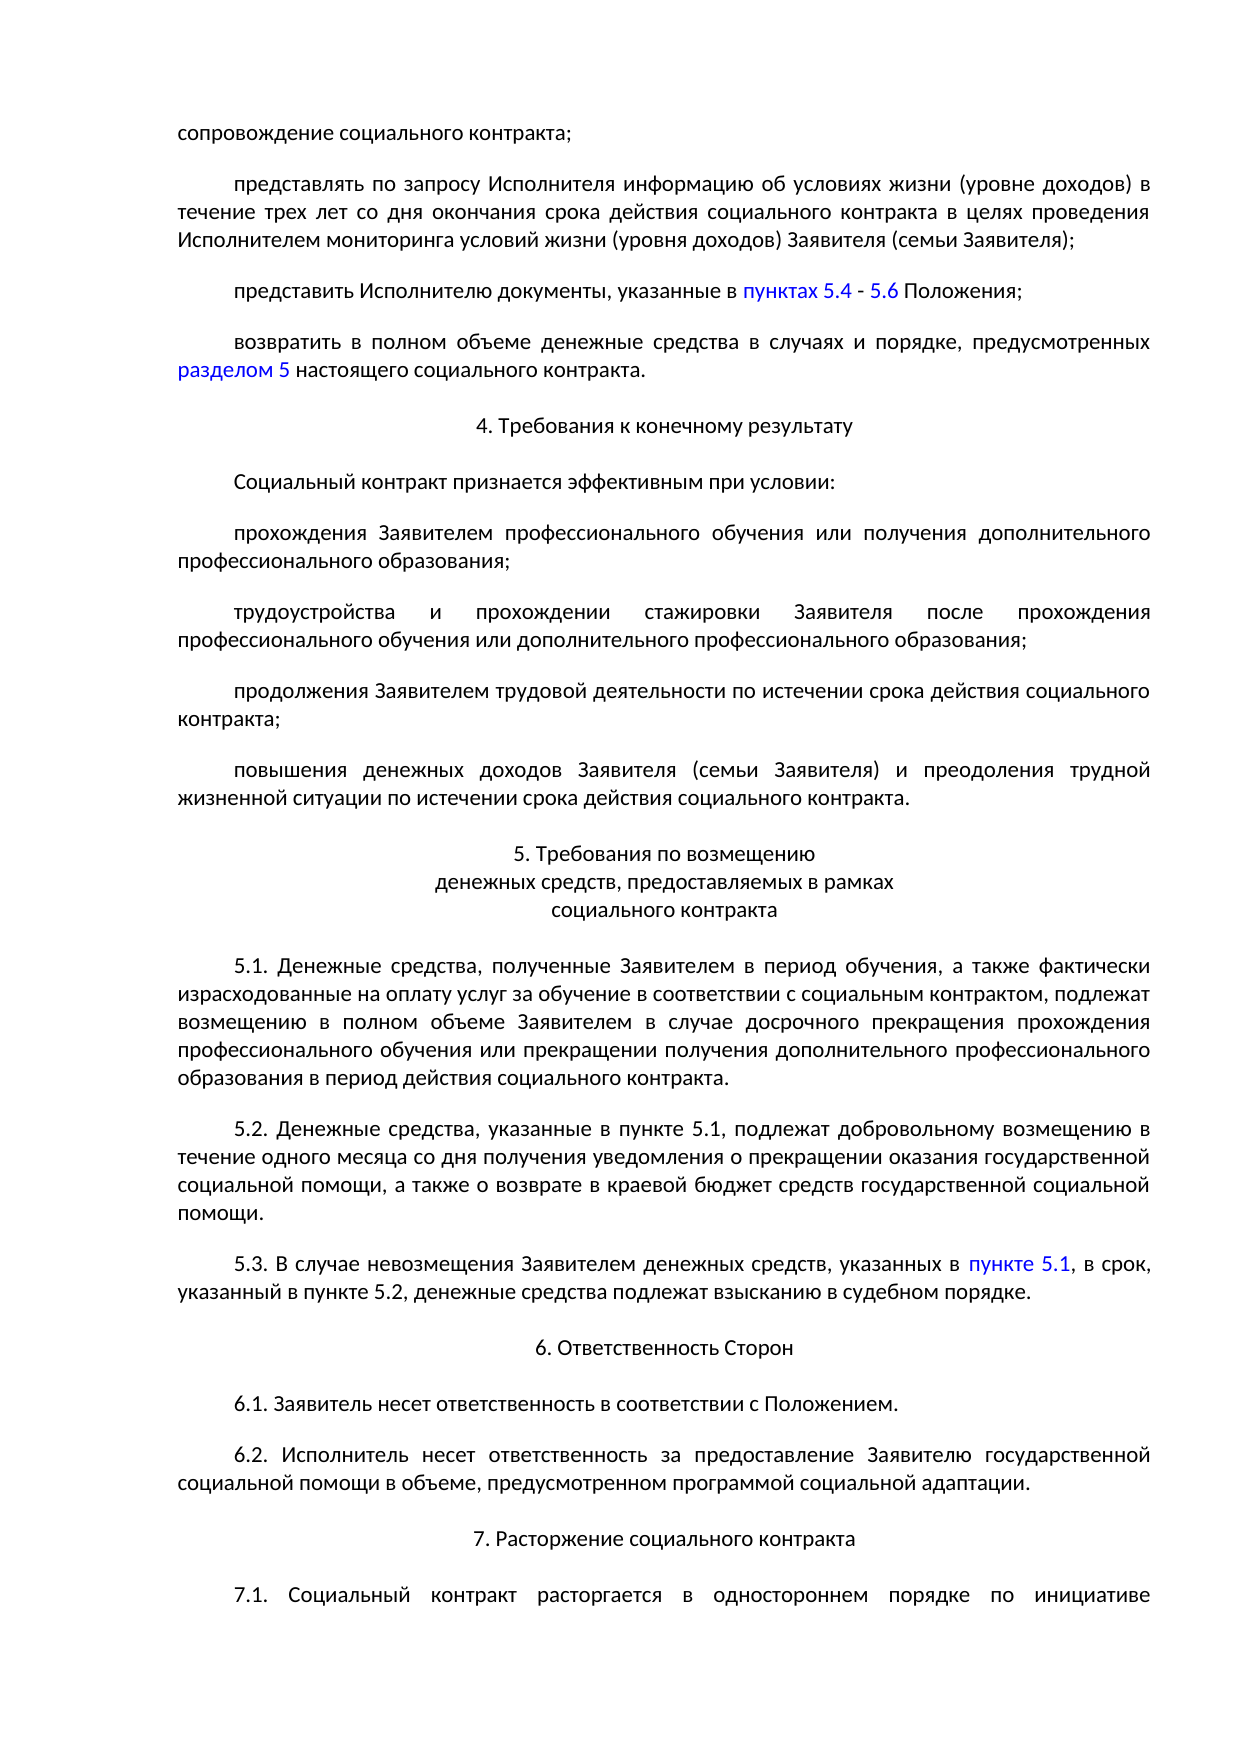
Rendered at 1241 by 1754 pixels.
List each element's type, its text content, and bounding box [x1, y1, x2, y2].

text возвратить в полном объеме денежные средства в случаях и порядке, предусмотренных разделом 5 настоящего социального контракта. [177, 327, 1152, 383]
text 5.3. В случае невозмещения Заявителем денежных средств, указанных в пункте 5.1, в срок, указанный в пункте 5.2, денежные средства подлежат взысканию в судебном порядке. [177, 1249, 1152, 1305]
text 6. Ответственность Сторон [177, 1333, 1152, 1361]
text денежных средств, предоставляемых в рамках [177, 867, 1152, 895]
text повышения денежных доходов Заявителя (семьи Заявителя) и преодоления трудной жизненной ситуации по истечении срока действия социального контракта. [177, 755, 1152, 811]
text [177, 118, 1152, 146]
text продолжения Заявителем трудовой деятельности по истечении срока действия социального контракта; [177, 676, 1152, 732]
text 5. Требования по возмещению [177, 839, 1152, 867]
text представить Исполнителю документы, указанные в пунктах 5.4 - 5.6 Положения; [177, 276, 1152, 304]
text 6.1. Заявитель несет ответственность в соответствии с Положением. [177, 1389, 1152, 1417]
text 4. Требования к конечному результату [177, 411, 1152, 439]
text 6.2. Исполнитель несет ответственность за предоставление Заявителю государственной социальной помощи в объеме, предусмотренном программой социальной адаптации. [177, 1440, 1152, 1496]
text социального контракта [177, 895, 1152, 923]
text 5.2. Денежные средства, указанные в пункте 5.1, подлежат добровольному возмещению в течение одного месяца со дня получения уведомления о прекращении оказания государственной социальной помощи, а также о возврате в краевой бюджет средств государственной социальной помощи. [177, 1114, 1152, 1226]
text представлять по запросу Исполнителя информацию об условиях жизни (уровне доходов) в течение трех лет со дня окончания срока действия социального контракта в целях проведения Исполнителем мониторинга условий жизни (уровня доходов) Заявителя (семьи Заявителя); [177, 169, 1152, 253]
text трудоустройства и прохождении стажировки Заявителя после прохождения профессионального обучения или дополнительного профессионального образования; [177, 597, 1152, 653]
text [177, 1580, 1152, 1608]
text Социальный контракт признается эффективным при условии: [177, 467, 1152, 495]
text прохождения Заявителем профессионального обучения или получения дополнительного профессионального образования; [177, 518, 1152, 574]
text 7. Расторжение социального контракта [177, 1524, 1152, 1552]
text 5.1. Денежные средства, полученные Заявителем в период обучения, а также фактически израсходованные на оплату услуг за обучение в соответствии с социальным контрактом, подлежат возмещению в полном объеме Заявителем в случае досрочного прекращения прохождения профессионального обучения или прекращении получения дополнительного профессионального образования в период действия социального контракта. [177, 951, 1152, 1091]
